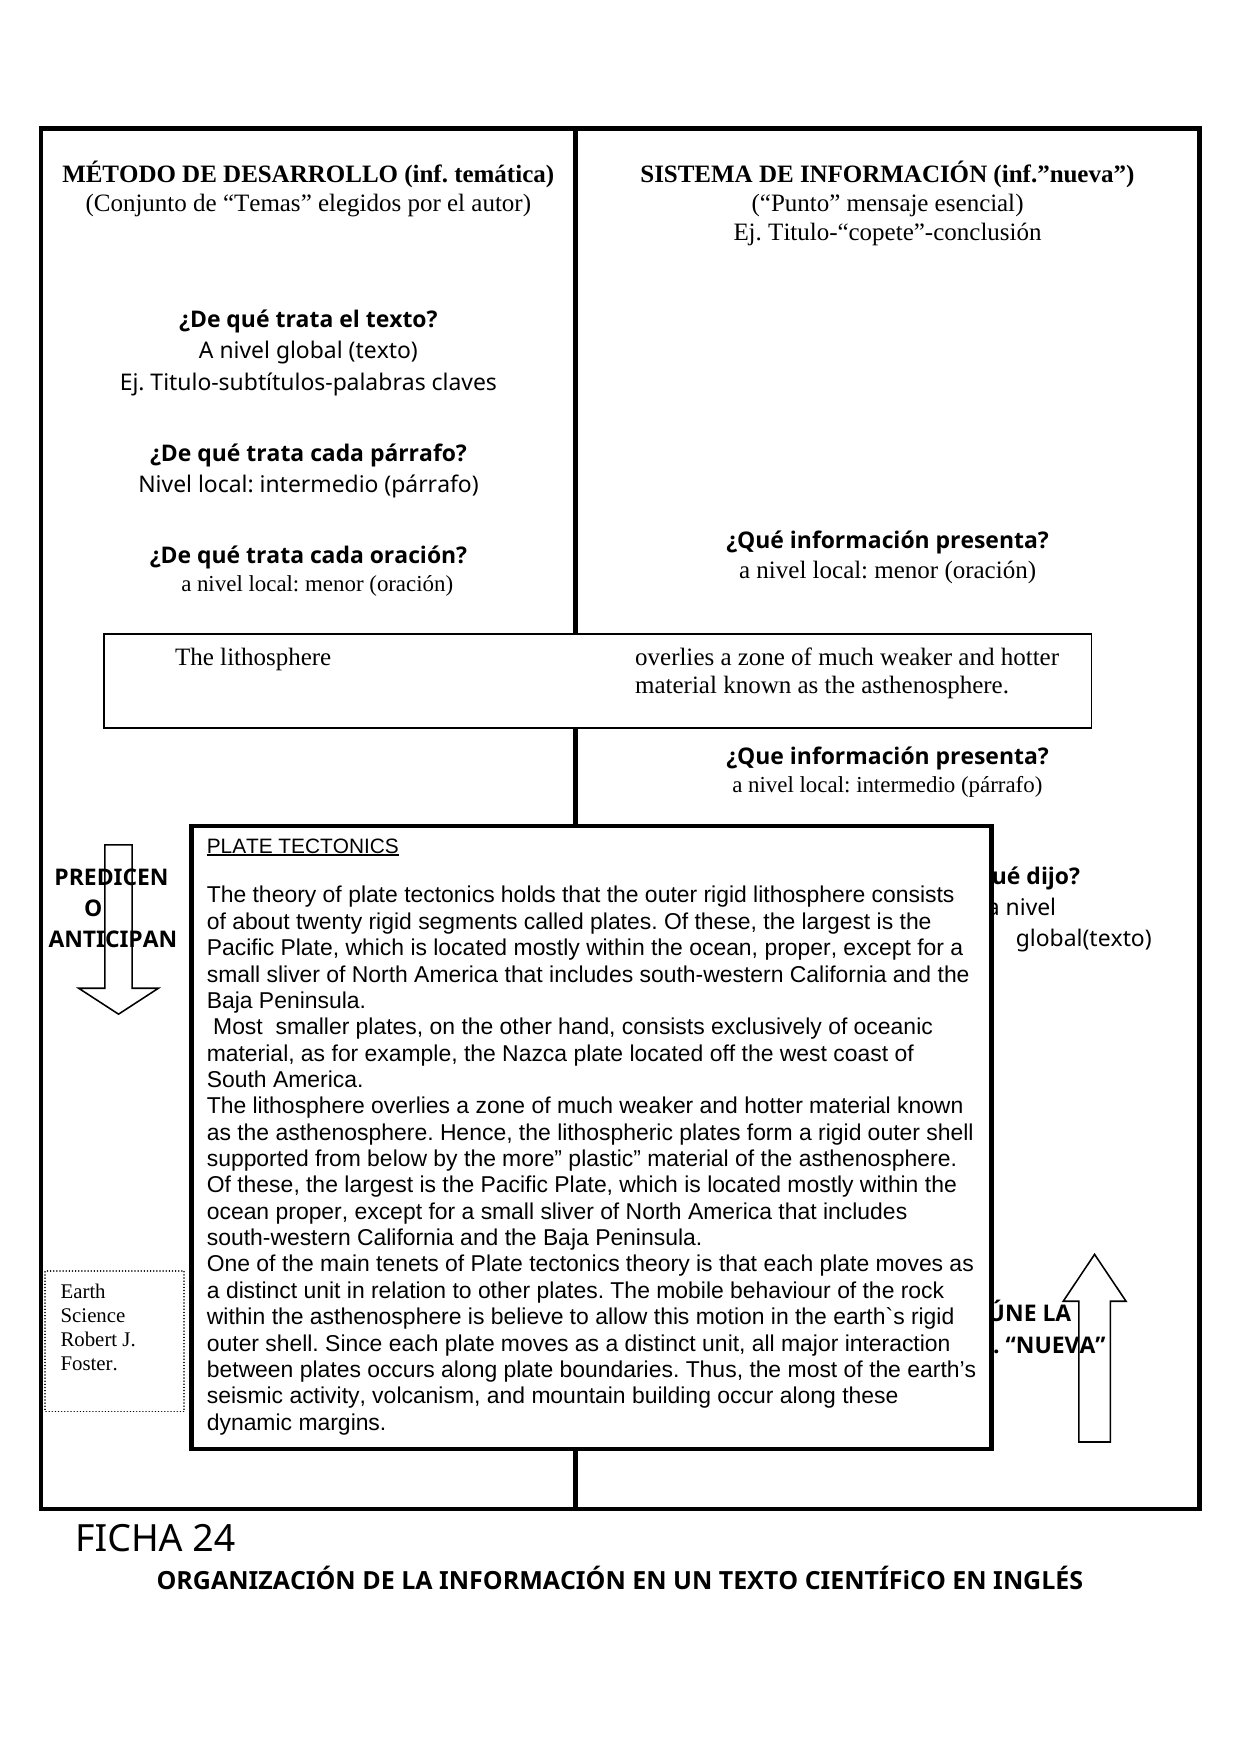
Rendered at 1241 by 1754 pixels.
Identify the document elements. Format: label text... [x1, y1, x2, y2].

text ORGANIZACIÓN DE UN TEXTO CIENTÍFiCO EN INGLÉS [75, 1562, 1165, 1596]
table_header SISTEMA DE INFORMACIÓN (inf.”nueva”) (“Punto” mensaje esencial) Ej. Titulo-“copete”-conclusión ¿Qué información presenta? a nivel local: menor (oración) ¿Que información presenta? a nivel local: intermedio (párrafo) ¿Qué dijo? a nivel global(texto) REÚNE LA IN INFO. “NUEVA” [578, 131, 1197, 1507]
text FICHA 24 [75, 1511, 1165, 1562]
table_header MÉTODO DE DESARROLLO (inf. temática) (Conjunto de “Temas” elegidos por el autor) ¿De qué trata el texto? A nivel global (texto) Ej. Titulo-subtítulos-palabras claves ¿De qué trata cada párrafo? Nivel local: intermedio (párrafo) ¿De qué trata cada oración? a nivel local: menor (oración) PREDICEN O ANTICIPAN [43, 131, 573, 1507]
